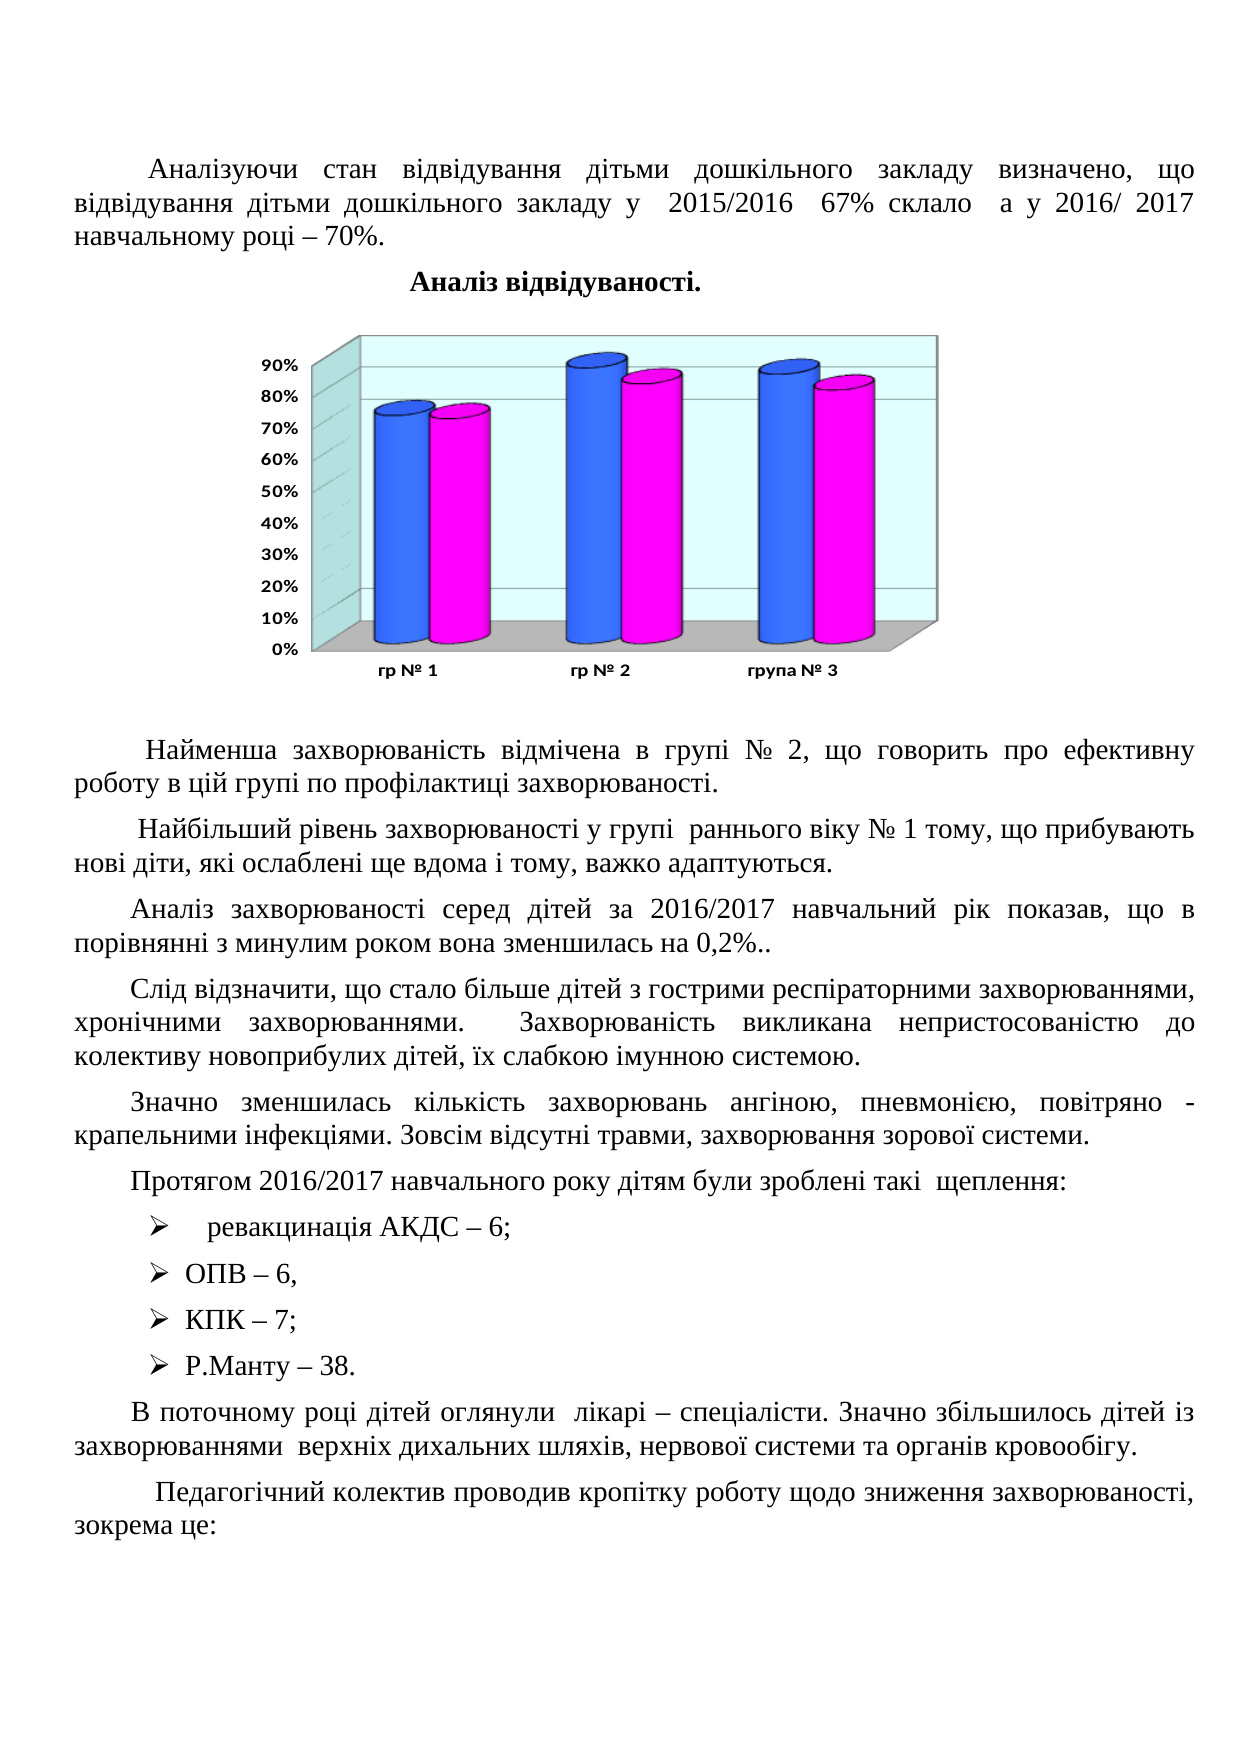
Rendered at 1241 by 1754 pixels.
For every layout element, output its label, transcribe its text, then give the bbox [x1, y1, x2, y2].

text В поточному році дітей оглянули лікарі – спеціалісти. Значно збільшилось дітей із захворюваннями верхніх дихальних шляхів, нервової системи та органів кровообігу. [74, 1394, 1196, 1461]
text Аналізуючи стан відвідування дітьми дошкільного закладу визначено, що відвідування дітьми дошкільного закладу у 2015/2016 67% склало а у 2016/ 2017 навчальному році – 70%. [74, 151, 1196, 252]
text Слід відзначити, що стало більше дітей з гострими респіраторними захворюваннями, хронічними захворюваннями. Захворюваність викликана непристосованістю до колективу новоприбулих дітей, їх слабкою імунною системою. [74, 971, 1196, 1071]
text Аналіз відвідуваності. [74, 264, 1196, 298]
text Найменша захворюваність відмічена в групі № 2, що говорить про ефективну роботу в цій групі по профілактиці захворюваності. [74, 732, 1196, 799]
list Р.Манту – 38. [148, 1348, 1196, 1382]
list КПК – 7; [148, 1302, 1196, 1336]
text Значно зменшилась кількість захворювань ангіною, пневмонією, повітряно - крапельними інфекціями. Зовсім відсутні травми, захворювання зорової системи. [74, 1084, 1196, 1151]
text Педагогічний колектив проводив кропітку роботу щодо зниження захворюваності, зокрема це: [74, 1474, 1196, 1541]
list ревакцинація АКДС – 6; [148, 1209, 1196, 1243]
text Найбільший рівень захворюваності у групі раннього віку № 1 тому, що прибувають нові діти, які ослаблені ще вдома і тому, важко адаптуються. [74, 812, 1196, 879]
text Протягом 2016/2017 навчального року дітям були зроблені такі щеплення: [74, 1163, 1196, 1197]
text Аналіз захворюваності серед дітей за 2016/2017 навчальний рік показав, що в порівнянні з минулим роком вона зменшилась на 0,2%.. [74, 891, 1196, 958]
list ОПВ – 6, [148, 1256, 1196, 1289]
